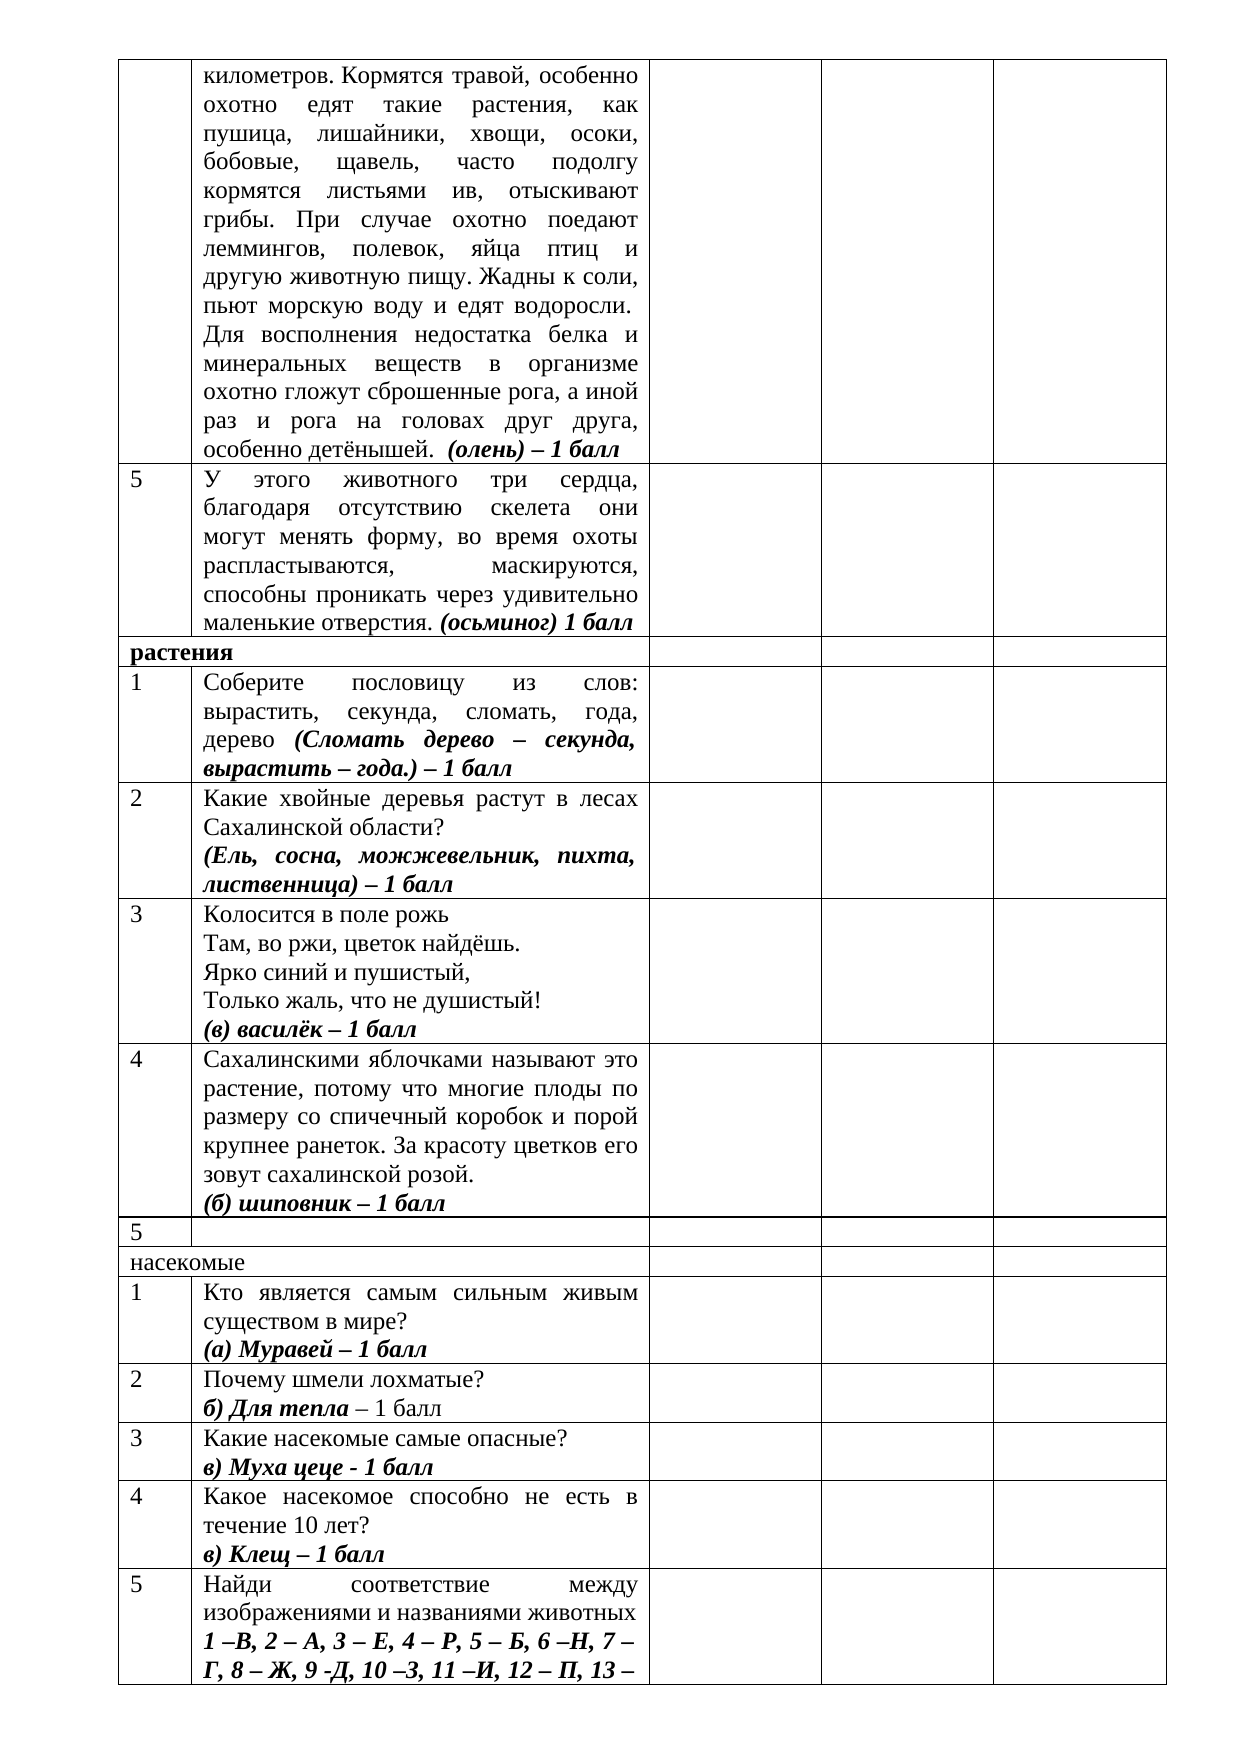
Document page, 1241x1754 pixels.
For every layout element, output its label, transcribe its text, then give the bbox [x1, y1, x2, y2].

table_cell [650, 1277, 821, 1363]
table_cell [994, 1423, 1166, 1480]
table_cell [994, 1277, 1166, 1363]
table_cell [650, 1044, 821, 1216]
table_cell [650, 783, 821, 898]
table_cell 4 [119, 60, 191, 463]
table_cell [650, 1569, 821, 1684]
table_cell [650, 464, 821, 636]
table_cell растения [119, 637, 649, 666]
table_cell У этого животного три сердца, благодаря отсутствию скелета они могут менять форму, во время охоты распластываются, маскируются, способны проникать через удивительно маленькие отверстия. (осьминог) 1 балл [192, 464, 649, 636]
table_cell Сахалинскими яблочками называют это растение, потому что многие плоды по размеру со спичечный коробок и порой крупнее ранеток. За красоту цветков его зовут сахалинской розой. (б) шиповник – 1 балл [192, 1044, 649, 1216]
table_cell 5 [119, 464, 191, 636]
table_cell [994, 1044, 1166, 1216]
table_cell [650, 1247, 821, 1276]
table_cell [650, 1423, 821, 1480]
table_cell [822, 464, 993, 636]
table_cell [650, 60, 821, 463]
table_cell Какие хвойные деревья растут в лесах Сахалинской области? (Ель, сосна, можжевельник, пихта, лиственница) – 1 балл [192, 783, 649, 898]
table_cell [822, 783, 993, 898]
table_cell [192, 60, 649, 463]
table_cell 1 [119, 667, 191, 782]
table_cell [822, 1277, 993, 1363]
table_cell [650, 1218, 821, 1246]
table_cell [650, 667, 821, 782]
table_cell [994, 1481, 1166, 1568]
table_cell [994, 1247, 1166, 1276]
table_cell [994, 899, 1166, 1043]
table_cell [994, 667, 1166, 782]
table_cell [994, 783, 1166, 898]
table_cell Какие насекомые самые опасные? в) Муха цеце - 1 балл [192, 1423, 649, 1480]
table_cell Колосится в поле рожь Там, во ржи, цветок найдёшь. Ярко синий и пушистый, Только жаль, что не душистый! (в) василёк – 1 балл [192, 899, 649, 1043]
table_cell 5 [119, 1218, 191, 1246]
table_cell [822, 1364, 993, 1422]
table_cell [822, 1044, 993, 1216]
table_cell [650, 899, 821, 1043]
table_cell [994, 60, 1166, 463]
table_cell [822, 899, 993, 1043]
table_cell 2 [119, 783, 191, 898]
table_cell 3 [119, 1423, 191, 1480]
table_cell 1 [119, 1277, 191, 1363]
table_cell [822, 637, 993, 666]
table_cell [192, 1218, 649, 1246]
table_cell 5 [119, 1569, 191, 1684]
table_cell [650, 1364, 821, 1422]
table_cell [822, 1569, 993, 1684]
table_cell [822, 1247, 993, 1276]
table_cell [822, 1218, 993, 1246]
table_cell [822, 60, 993, 463]
table_cell Кто является самым сильным живым существом в мире? (а) Муравей – 1 балл [192, 1277, 649, 1363]
table_cell [650, 637, 821, 666]
table_cell насекомые [119, 1247, 649, 1276]
table_cell [994, 1569, 1166, 1684]
table_cell 3 [119, 899, 191, 1043]
table_cell [822, 667, 993, 782]
table_cell 4 [119, 1044, 191, 1216]
table_cell [994, 637, 1166, 666]
table_cell 4 [119, 1481, 191, 1568]
table_cell [994, 1364, 1166, 1422]
table_cell 2 [119, 1364, 191, 1422]
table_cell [192, 1569, 649, 1684]
table_cell [994, 1218, 1166, 1246]
table_cell Соберите пословицу из слов: вырастить, секунда, сломать, года, дерево (Сломать дерево – секунда, вырастить – года.) – 1 балл [192, 667, 649, 782]
table_cell [650, 1481, 821, 1568]
table_cell [994, 464, 1166, 636]
table_cell Почему шмели лохматые? б) Для тепла – 1 балл [192, 1364, 649, 1422]
table_cell [822, 1423, 993, 1480]
table_cell [822, 1481, 993, 1568]
table_cell Какое насекомое способно не есть в течение 10 лет? в) Клещ – 1 балл [192, 1481, 649, 1568]
